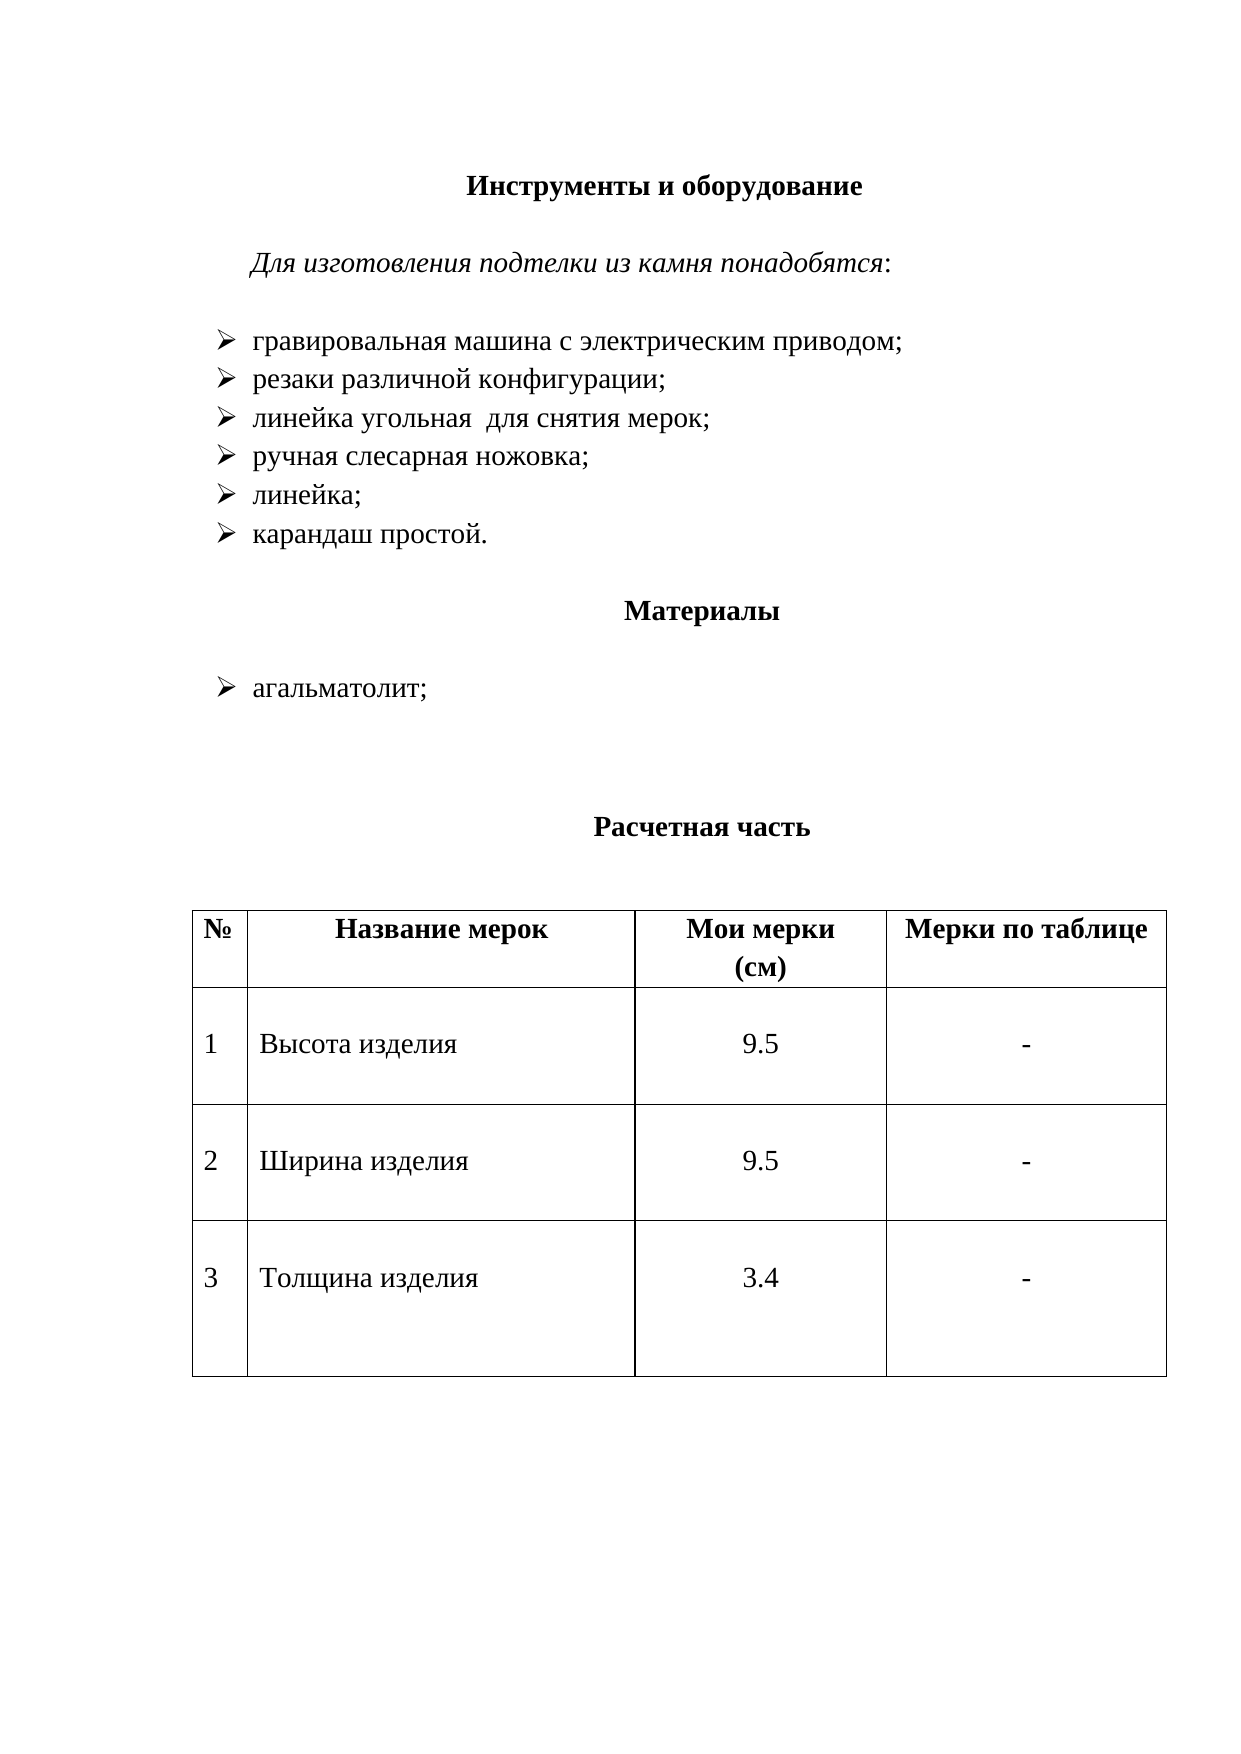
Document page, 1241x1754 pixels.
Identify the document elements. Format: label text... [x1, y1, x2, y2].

table_cell Ширина изделия [248, 1105, 634, 1220]
table_cell - [887, 988, 1166, 1104]
list линейка угольная для снятия мерок; [215, 400, 1152, 433]
table_header Мерки по таблице [887, 911, 1166, 987]
text Материалы [252, 593, 1152, 627]
table_cell 9.5 [636, 1105, 886, 1220]
list ручная слесарная ножовка; [215, 438, 1152, 472]
list карандаш простой. [215, 516, 1152, 549]
text Инструменты и оборудование [177, 168, 1152, 202]
table_cell Толщина изделия [248, 1221, 634, 1376]
table_header Мои мерки (см) [636, 911, 886, 987]
text Для изготовления подтелки из камня понадобятся: [177, 246, 1152, 279]
text Расчетная часть [252, 809, 1152, 843]
table_cell - [887, 1221, 1166, 1376]
table_cell 3 [193, 1221, 247, 1376]
table_cell 1 [193, 988, 247, 1104]
table_cell 2 [193, 1105, 247, 1220]
table_cell Высота изделия [248, 988, 634, 1104]
list агальматолит; [215, 670, 1152, 704]
list линейка; [215, 477, 1152, 511]
table_cell - [887, 1105, 1166, 1220]
table_header Название мерок [248, 911, 634, 987]
table_header № [193, 911, 247, 987]
table_cell 9.5 [636, 988, 886, 1104]
table_cell 3.4 [636, 1221, 886, 1376]
list гравировальная машина с электрическим приводом; [215, 323, 1152, 356]
list резаки различной конфигурации; [215, 361, 1152, 395]
